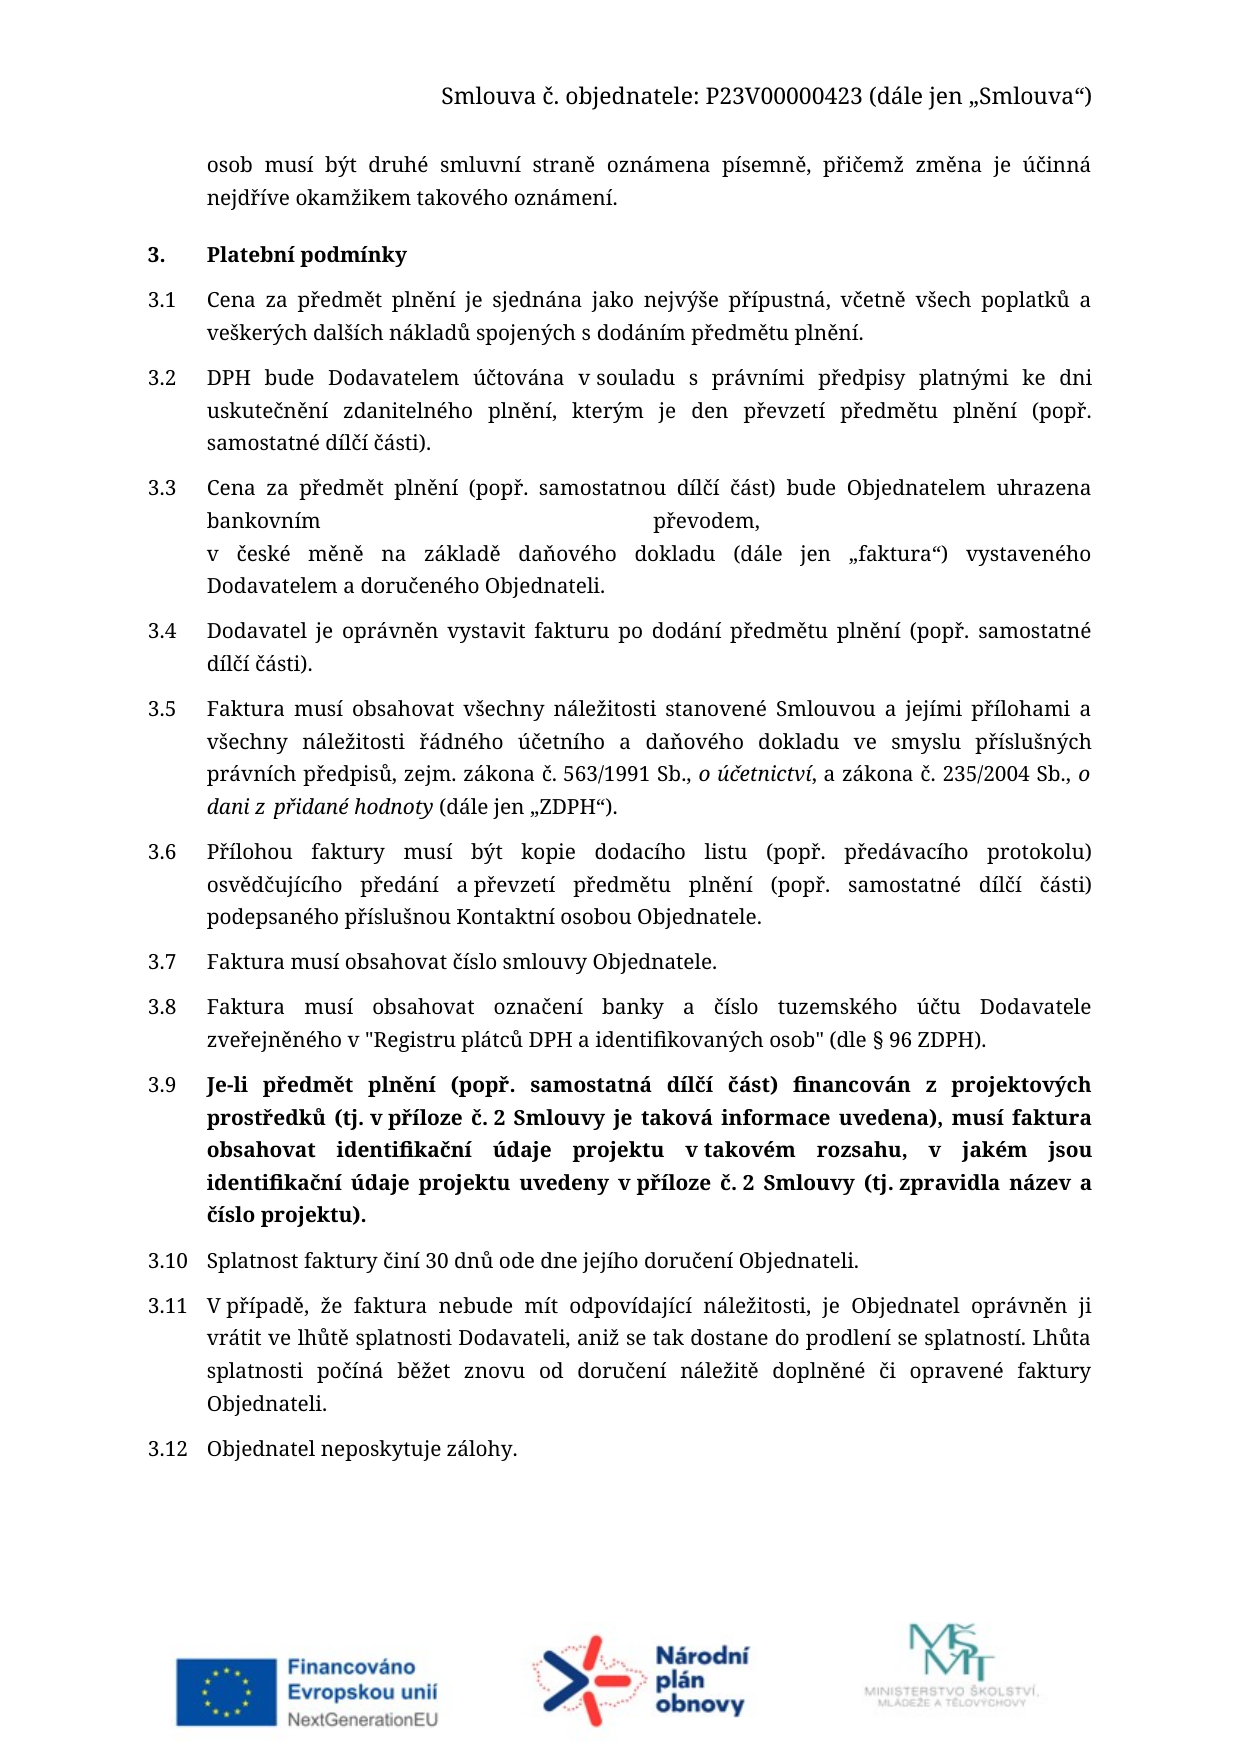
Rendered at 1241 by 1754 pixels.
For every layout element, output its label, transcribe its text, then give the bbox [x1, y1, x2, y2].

picture [147, 1577, 1093, 1754]
list DPH bude Dodavatelem účtována v souladu s právními předpisy platnými ke dni uskutečnění zdanitelného plnění, kterým je den převzetí předmětu plnění (popř. samostatné dílčí části). [148, 363, 1093, 457]
list Faktura musí obsahovat všechny náležitosti stanovené Smlouvou a jejími přílohami a všechny náležitosti řádného účetního a daňového dokladu ve smyslu příslušných právních předpisů, zejm. zákona č. 563/1991 Sb., o účetnictví, a zákona č. 235/2004 Sb., o dani z přidané hodnoty (dále jen „ZDPH“). [148, 694, 1093, 820]
list Cena za předmět plnění je sjednána jako nejvýše přípustná, včetně všech poplatků a veškerých dalších nákladů spojených s dodáním předmětu plnění. [148, 286, 1093, 347]
list Faktura musí obsahovat číslo smlouvy Objednatele. [148, 947, 1093, 976]
list Objednatel neposkytuje zálohy. [148, 1434, 1093, 1462]
list Cena za předmět plnění (popř. samostatnou dílčí část) bude Objednatelem uhrazena bankovním převodem, v české měně na základě daňového dokladu (dále jen „faktura“) vystaveného Dodavatelem a doručeného Objednateli. [148, 473, 1093, 600]
list Splatnost faktury činí 30 dnů ode dne jejího doručení Objednateli. [148, 1246, 1093, 1274]
list Je-li předmět plnění (popř. samostatná dílčí část) financován z projektových prostředků (tj. v příloze č. 2 Smlouvy je taková informace uvedena), musí faktura obsahovat identifikační údaje projektu v takovém rozsahu, v jakém jsou identifikační údaje projektu uvedeny v příloze č. 2 Smlouvy (tj. zpravidla název a číslo projektu). [148, 1070, 1093, 1229]
list V případě, že faktura nebude mít odpovídající náležitosti, je Objednatel oprávněn ji vrátit ve lhůtě splatnosti Dodavateli, aniž se tak dostane do prodlení se splatností. Lhůta splatnosti počíná běžet znovu od doručení náležitě doplněné či opravené faktury Objednateli. [148, 1291, 1093, 1417]
list Faktura musí obsahovat označení banky a číslo tuzemského účtu Dodavatele zveřejněného v "Registru plátců DPH a identifikovaných osob" (dle § 96 ZDPH). [148, 992, 1093, 1053]
list Platební podmínky [148, 240, 1093, 269]
list Dodavatel je oprávněn vystavit fakturu po dodání předmětu plnění (popř. samostatné dílčí části). [148, 616, 1093, 677]
list Přílohou faktury musí být kopie dodacího listu (popř. předávacího protokolu) osvědčujícího předání a převzetí předmětu plnění (popř. samostatné dílčí části) podepsaného příslušnou Kontaktní osobou Objednatele. [148, 837, 1093, 931]
